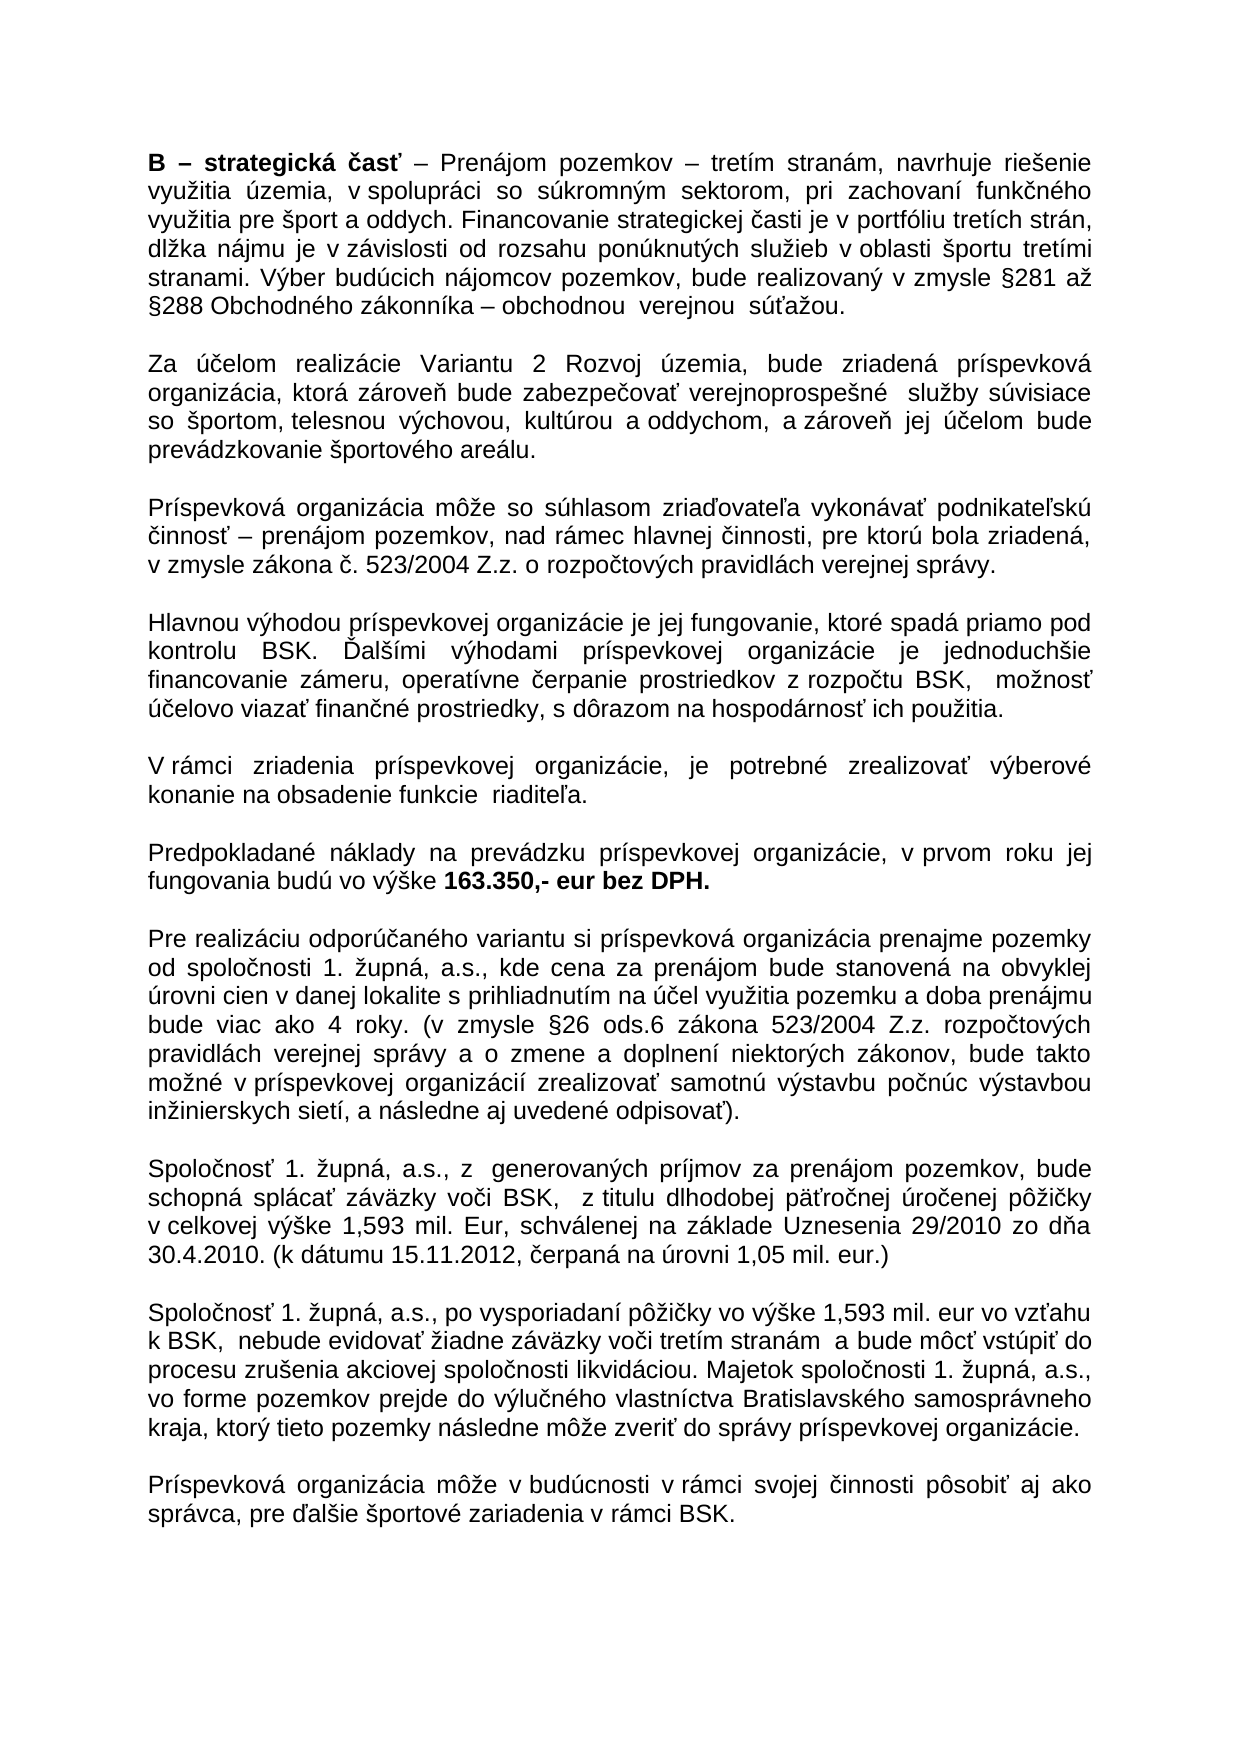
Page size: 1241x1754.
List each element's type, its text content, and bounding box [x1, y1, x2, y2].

text Príspevková organizácia môže so súhlasom zriaďovateľa vykonávať podnikateľskú činnosť – prenájom pozemkov, nad rámec hlavnej činnosti, pre ktorú bola zriadená, v zmysle zákona č. 523/2004 Z.z. o rozpočtových pravidlách verejnej správy. [148, 493, 1093, 579]
text Za účelom realizácie Variantu 2 Rozvoj územia, bude zriadená príspevková organizácia, ktorá zároveň bude zabezpečovať verejnoprospešné služby súvisiace so športom, telesnou výchovou, kultúrou a oddychom, a zároveň jej účelom bude prevádzkovanie športového areálu. [148, 349, 1093, 464]
text Spoločnosť 1. župná, a.s., z generovaných príjmov za prenájom pozemkov, bude schopná splácať záväzky voči BSK, z titulu dlhodobej päťročnej úročenej pôžičky v celkovej výške 1,593 mil. Eur, schválenej na základe Uznesenia 29/2010 zo dňa 30.4.2010. (k dátumu 15.11.2012, čerpaná na úrovni 1,05 mil. eur.) [148, 1154, 1093, 1269]
text Pre realizáciu odporúčaného variantu si príspevková organizácia prenajme pozemky od spoločnosti 1. župná, a.s., kde cena za prenájom bude stanovená na obvyklej úrovni cien v danej lokalite s prihliadnutím na účel využitia pozemku a doba prenájmu bude viac ako 4 roky. (v zmysle §26 ods.6 zákona 523/2004 Z.z. rozpočtových pravidlách verejnej správy a o zmene a doplnení niektorých zákonov, bude takto možné v príspevkovej organizácií zrealizovať samotnú výstavbu počnúc výstavbou inžinierskych sietí, a následne aj uvedené odpisovať). [148, 924, 1093, 1125]
text Predpokladané náklady na prevádzku príspevkovej organizácie, v prvom roku jej fungovania budú vo výške 163.350,- eur bez DPH. [148, 838, 1093, 895]
text Hlavnou výhodou príspevkovej organizácie je jej fungovanie, ktoré spadá priamo pod kontrolu BSK. Ďalšími výhodami príspevkovej organizácie je jednoduchšie financovanie zámeru, operatívne čerpanie prostriedkov z rozpočtu BSK, možnosť účelovo viazať finančné prostriedky, s dôrazom na hospodárnosť ich použitia. [148, 608, 1093, 723]
text Príspevková organizácia môže v budúcnosti v rámci svojej činnosti pôsobiť aj ako správca, pre ďalšie športové zariadenia v rámci BSK. [148, 1470, 1093, 1528]
text Spoločnosť 1. župná, a.s., po vysporiadaní pôžičky vo výške 1,593 mil. eur vo vzťahu k BSK, nebude evidovať žiadne záväzky voči tretím stranám a bude môcť vstúpiť do procesu zrušenia akciovej spoločnosti likvidáciou. Majetok spoločnosti 1. župná, a.s., vo forme pozemkov prejde do výlučného vlastníctva Bratislavského samosprávneho kraja, ktorý tieto pozemky následne môže zveriť do správy príspevkovej organizácie. [148, 1298, 1093, 1441]
text V rámci zriadenia príspevkovej organizácie, je potrebné zrealizovať výberové konanie na obsadenie funkcie riaditeľa. [148, 751, 1093, 809]
text B – strategická časť – Prenájom pozemkov – tretím stranám, navrhuje riešenie využitia územia, v spolupráci so súkromným sektorom, pri zachovaní funkčného využitia pre šport a oddych. Financovanie strategickej časti je v portfóliu tretích strán, dlžka nájmu je v závislosti od rozsahu ponúknutých služieb v oblasti športu tretími stranami. Výber budúcich nájomcov pozemkov, bude realizovaný v zmysle §281 až §288 Obchodného zákonníka – obchodnou verejnou súťažou. [148, 148, 1093, 320]
